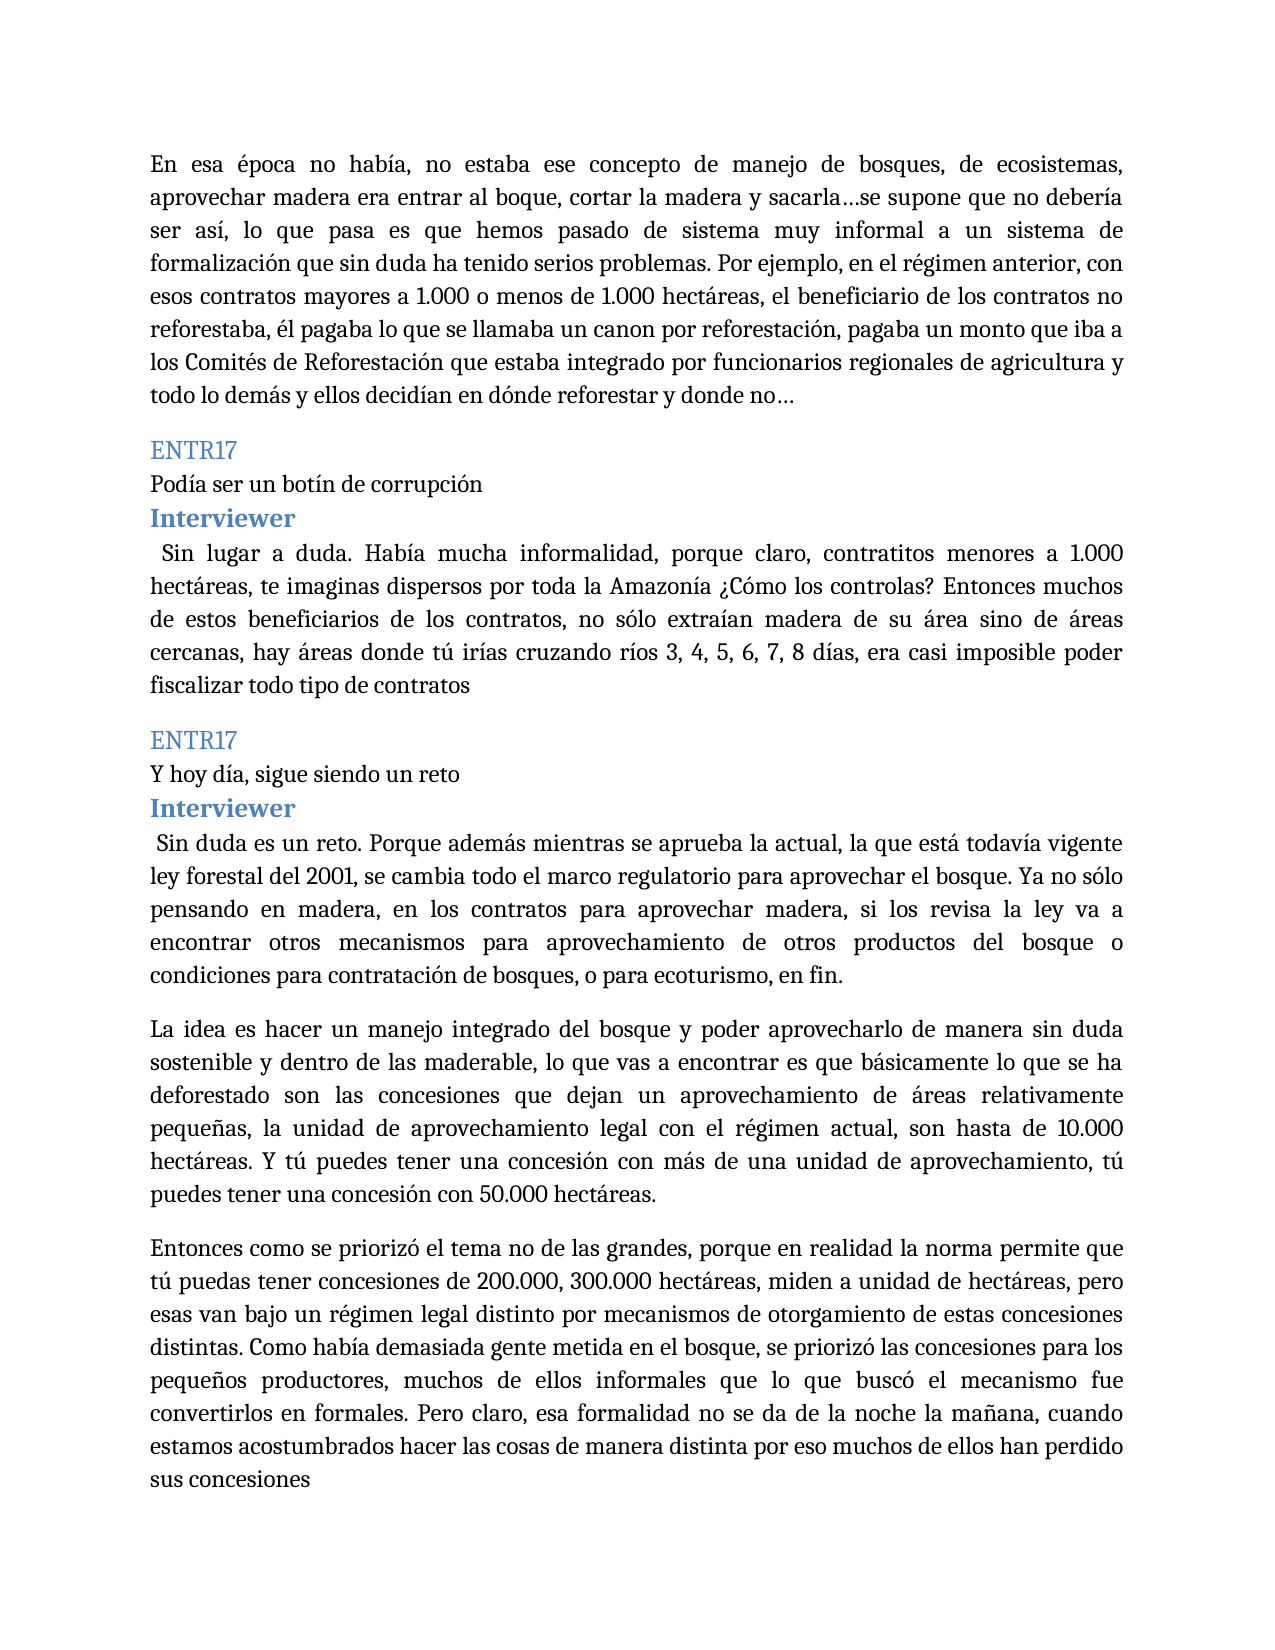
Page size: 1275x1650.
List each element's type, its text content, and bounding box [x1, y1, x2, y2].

text Interviewer Sin duda es un reto. Porque además mientras se aprueba la actual, la que está todavía vigente ley forestal del 2001, se cambia todo el marco regulatorio para aprovechar el bosque. Ya no sólo pensando en madera, en los contratos para aprovechar madera, si los revisa la ley va a encontrar otros mecanismos para aprovechamiento de otros productos del bosque o condiciones para contratación de bosques, o para ecoturismo, en fin. [150, 793, 1125, 989]
text Interviewer Sin lugar a duda. Había mucha informalidad, porque claro, contratitos menores a 1.000 hectáreas, te imaginas dispersos por toda la Amazonía ¿Cómo los controlas? Entonces muchos de estos beneficiarios de los contratos, no sólo extraían madera de su área sino de áreas cercanas, hay áreas donde tú irías cruzando ríos 3, 4, 5, 6, 7, 8 días, era casi imposible poder fiscalizar todo tipo de contratos [150, 503, 1125, 700]
subtitle ENTR17 Y hoy día, sigue siendo un reto [150, 725, 1125, 789]
text La idea es hacer un manejo integrado del bosque y poder aprovecharlo de manera sin duda sostenible y dentro de las maderable, lo que vas a encontrar es que básicamente lo que se ha deforestado son las concesiones que dejan un aprovechamiento de áreas relativamente pequeñas, la unidad de aprovechamiento legal con el régimen actual, son hasta de 10.000 hectáreas. Y tú puedes tener una concesión con más de una unidad de aprovechamiento, tú puedes tener una concesión con 50.000 hectáreas. [150, 1014, 1125, 1208]
subtitle ENTR17 Podía ser un botín de corrupción [150, 435, 1125, 499]
text En esa época no había, no estaba ese concepto de manejo de bosques, de ecosistemas, aprovechar madera era entrar al boque, cortar la madera y sacarla…se supone que no debería ser así, lo que pasa es que hemos pasado de sistema muy informal a un sistema de formalización que sin duda ha tenido serios problemas. Por ejemplo, en el régimen anterior, con esos contratos mayores a 1.000 o menos de 1.000 hectáreas, el beneficiario de los contratos no reforestaba, él pagaba lo que se llamaba un canon por reforestación, pagaba un monto que iba a los Comités de Reforestación que estaba integrado por funcionarios regionales de agricultura y todo lo demás y ellos decidían en dónde reforestar y donde no… [150, 150, 1125, 410]
text Entonces como se priorizó el tema no de las grandes, porque en realidad la norma permite que tú puedas tener concesiones de 200.000, 300.000 hectáreas, miden a unidad de hectáreas, pero esas van bajo un régimen legal distinto por mecanismos de otorgamiento de estas concesiones distintas. Como había demasiada gente metida en el bosque, se priorizó las concesiones para los pequeños productores, muchos de ellos informales que lo que buscó el mecanismo fue convertirlos en formales. Pero claro, esa formalidad no se da de la noche la mañana, cuando estamos acostumbrados hacer las cosas de manera distinta por eso muchos de ellos han perdido sus concesiones [150, 1233, 1125, 1493]
